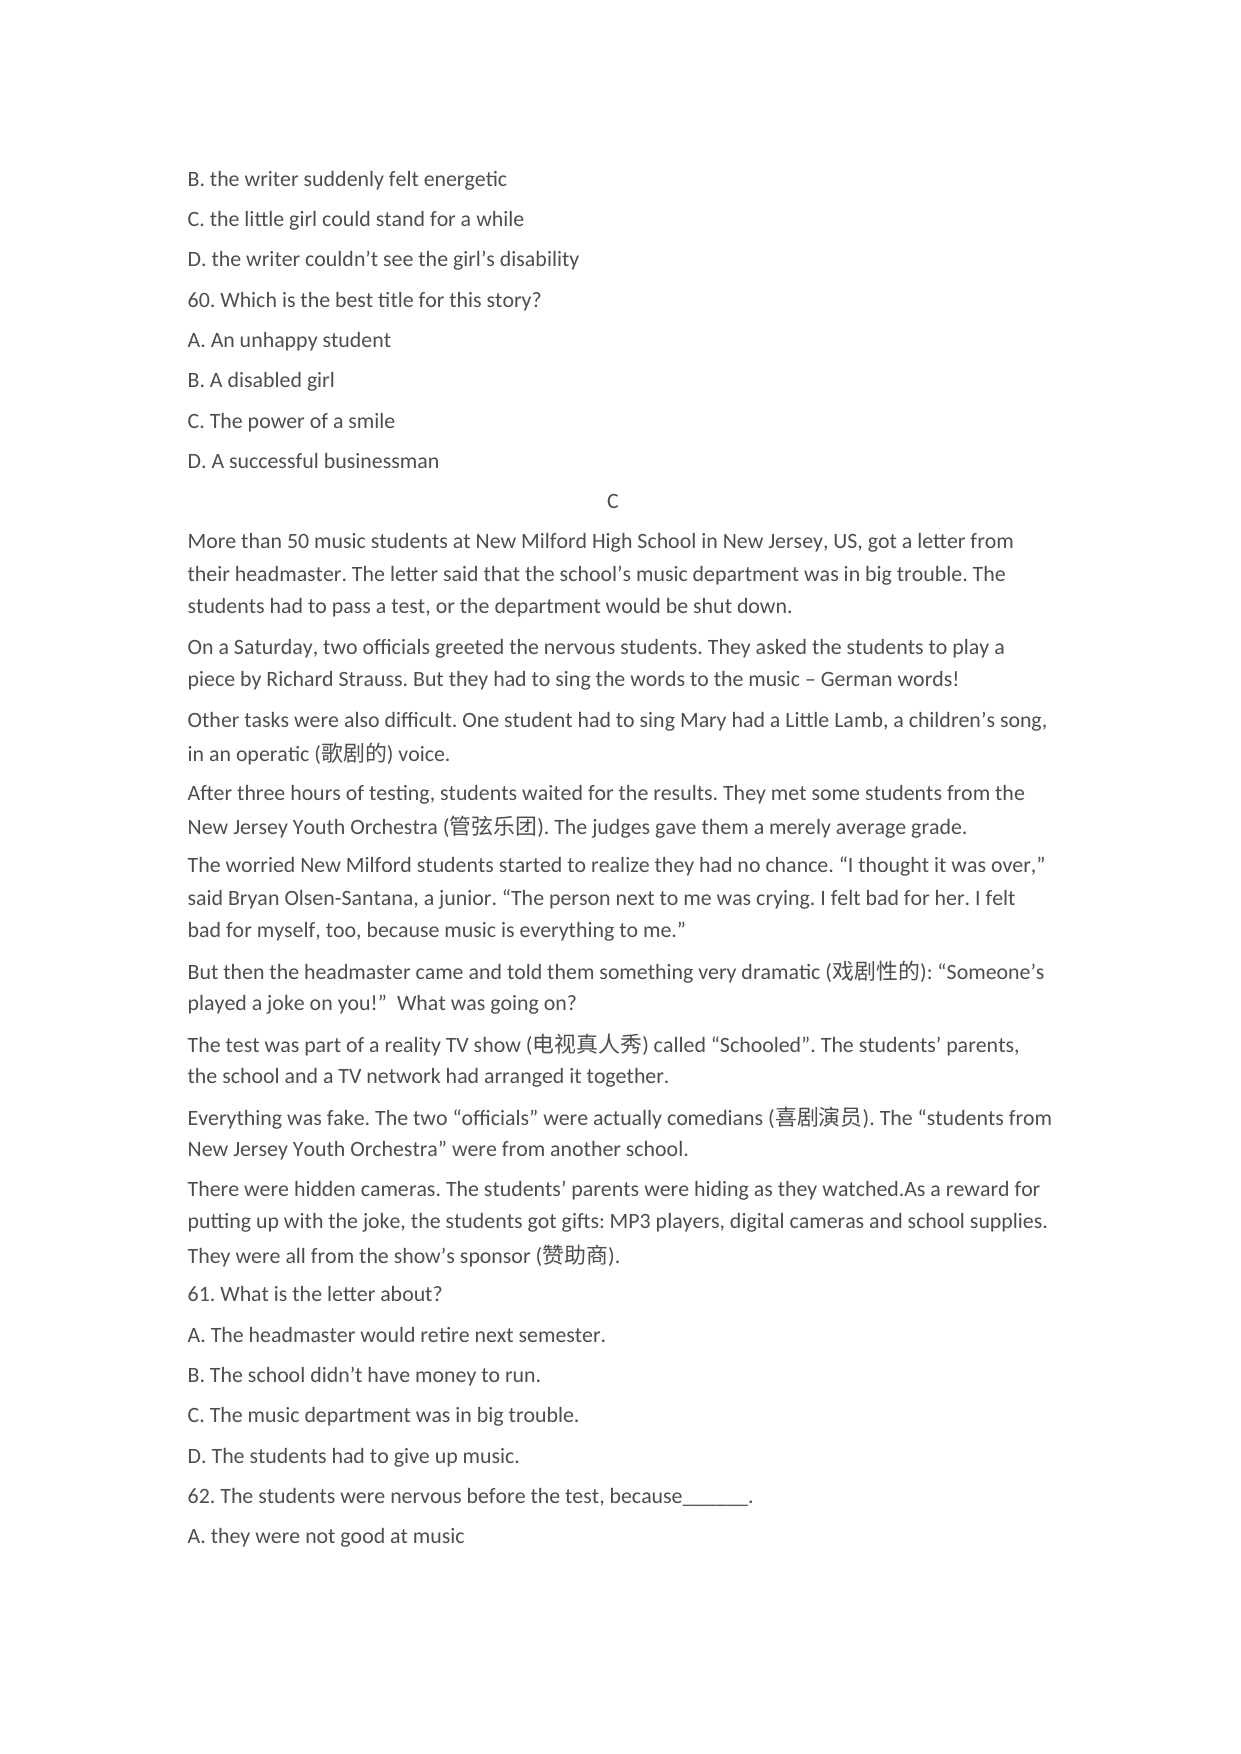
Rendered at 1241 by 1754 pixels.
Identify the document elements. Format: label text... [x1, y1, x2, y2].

text B. A disabled girl [187, 363, 1053, 396]
text A. they were not good at music [187, 1519, 1053, 1552]
text C [187, 484, 1053, 517]
text A. The headmaster would retire next semester. [187, 1318, 1053, 1350]
text There were hidden cameras. The students’ parents were hiding as they watched.As a reward for putting up with the joke, the students got gifts: MP3 players, digital cameras and school supplies. They were all from the show’s sponsor (赞助商). [187, 1172, 1053, 1270]
text A. An unhappy student [187, 323, 1053, 356]
text On a Saturday, two officials greeted the nervous students. They asked the students to play a piece by Richard Strauss. But they had to sing the words to the music – German words! [187, 630, 1053, 695]
text D. A successful businessman [187, 444, 1053, 477]
text B. the writer suddenly felt energetic [187, 162, 1053, 194]
text The worried New Milford students started to realize they had no chance. “I thought it was over,” said Bryan Olsen-Santana, a junior. “The person next to me was crying. I felt bad for her. I felt bad for myself, too, because music is everything to me.” [187, 848, 1053, 946]
text C. The music department was in big trouble. [187, 1398, 1053, 1431]
text D. the writer couldn’t see the girl’s disability [187, 243, 1053, 275]
text C. the little girl could stand for a while [187, 202, 1053, 235]
text After three hours of testing, students waited for the results. They met some students from the New Jersey Youth Orchestra (管弦乐团). The judges gave them a merely average grade. [187, 776, 1053, 841]
text C. The power of a smile [187, 404, 1053, 436]
text More than 50 music students at New Milford High School in New Jersey, US, got a letter from their headmaster. The letter said that the school’s music department was in big trouble. The students had to pass a test, or the department would be shut down. [187, 525, 1053, 622]
text 62. The students were nervous before the test, because______. [187, 1479, 1053, 1512]
text D. The students had to give up music. [187, 1439, 1053, 1471]
text Everything was fake. The two “officials” were actually comedians (喜剧演员). The “students from New Jersey Youth Orchestra” were from another school. [187, 1099, 1053, 1164]
text 60. Which is the best title for this story? [187, 283, 1053, 315]
text The test was part of a reality TV show (电视真人秀) called “Schooled”. The students’ parents, the school and a TV network had arranged it together. [187, 1027, 1053, 1092]
text B. The school didn’t have money to run. [187, 1358, 1053, 1391]
text Other tasks were also difficult. One student had to sing Mary had a Little Lamb, a children’s song, in an operatic (歌剧的) voice. [187, 703, 1053, 768]
text 61. What is the letter about? [187, 1278, 1053, 1310]
text But then the headmaster came and told them something very dramatic (戏剧性的): “Someone’s played a joke on you!” What was going on? [187, 954, 1053, 1019]
